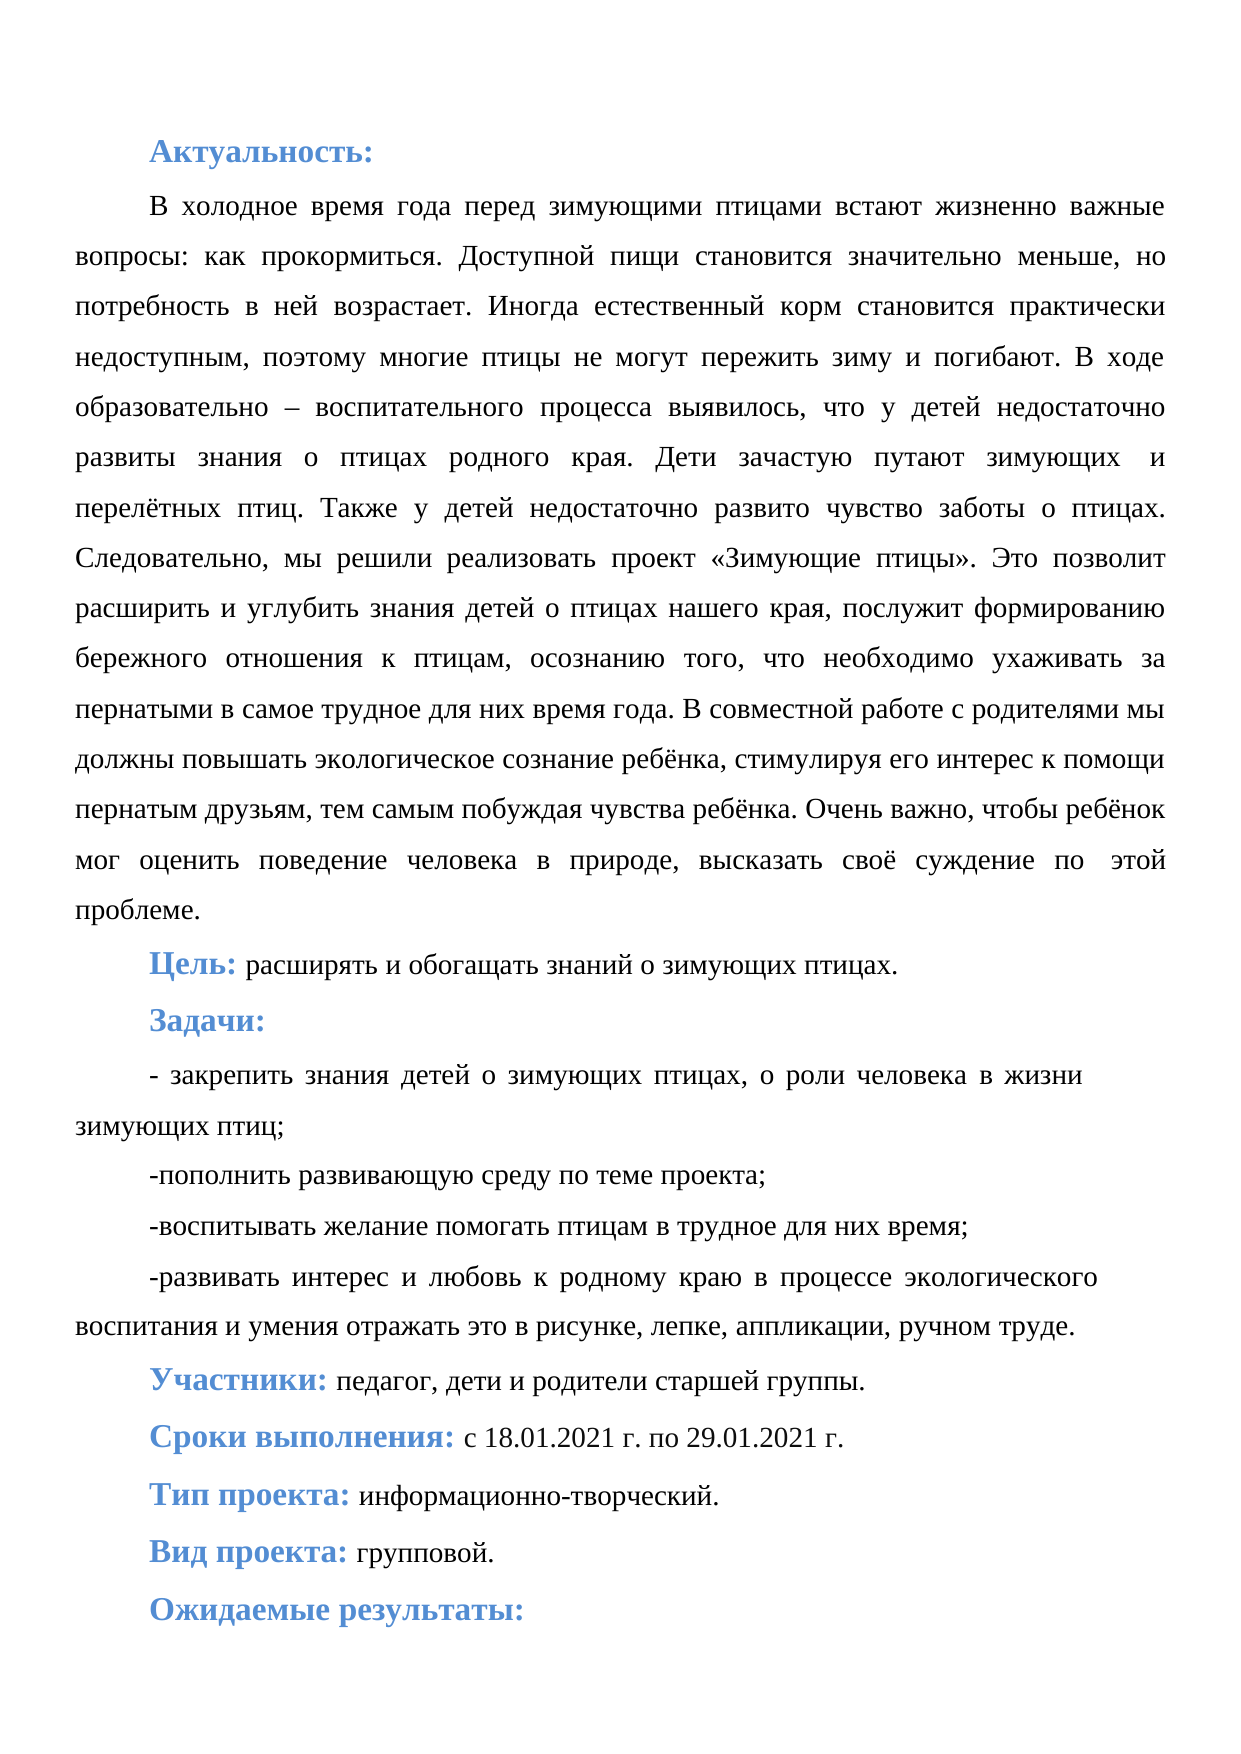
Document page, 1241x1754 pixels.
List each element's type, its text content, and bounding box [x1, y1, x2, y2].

text -пополнить развивающую среду по теме проекта; [149, 1159, 1190, 1191]
text Вид проекта: групповой. [149, 1532, 1190, 1570]
text Тип проекта: информационно-творческий. [149, 1474, 1190, 1512]
text Сроки выполнения: с 18.01.2021 г. по 29.01.2021 г. [149, 1417, 1190, 1455]
subtitle Актуальность: [149, 131, 1190, 169]
text В холодное время года перед зимующими птицами встают жизненно важные вопросы: как прокормиться. Доступной пищи становится значительно меньше, но потребность в ней возрастает. Иногда естественный корм становится практически недоступным, поэтому многие птицы не могут пережить зиму и погибают. В ходе образовательно – воспитательного процесса выявилось, что у детей недостаточно развиты знания о птицах родного края. Дети зачастую путают зимующих и перелётных птиц. Также у детей недостаточно развито чувство заботы о птицах. Следовательно, мы решили реализовать проект «Зимующие птицы». Это позволит расширить и углубить знания детей о птицах нашего края, послужит формированию бережного отношения к птицам, осознанию того, что необходимо ухаживать за пернатыми в самое трудное для них время года. В совместной работе с родителями мы должны повышать экологическое сознание ребёнка, стимулируя его интерес к помощи пернатым друзьям, тем самым побуждая чувства ребёнка. Очень важно, чтобы ребёнок мог оценить поведение человека в природе, высказать своё суждение по этой проблеме. [75, 188, 1166, 926]
subtitle Ожидаемые результаты: [149, 1589, 1190, 1627]
text -воспитывать желание помогать птицам в трудное для них время; [149, 1208, 1190, 1242]
subtitle Задачи: [149, 1001, 1190, 1039]
text Цель: расширять и обогащать знаний о зимующих птицах. [149, 943, 1190, 981]
text Участники: педагог, дети и родители старшей группы. [149, 1359, 1190, 1397]
text -развивать интерес и любовь к родному краю в процессе экологического воспитания и умения отражать это в рисунке, лепке, аппликации, ручном труде. [75, 1259, 1190, 1342]
text - закрепить знания детей о зимующих птицах, о роли человека в жизни зимующих птиц; [75, 1057, 1190, 1142]
